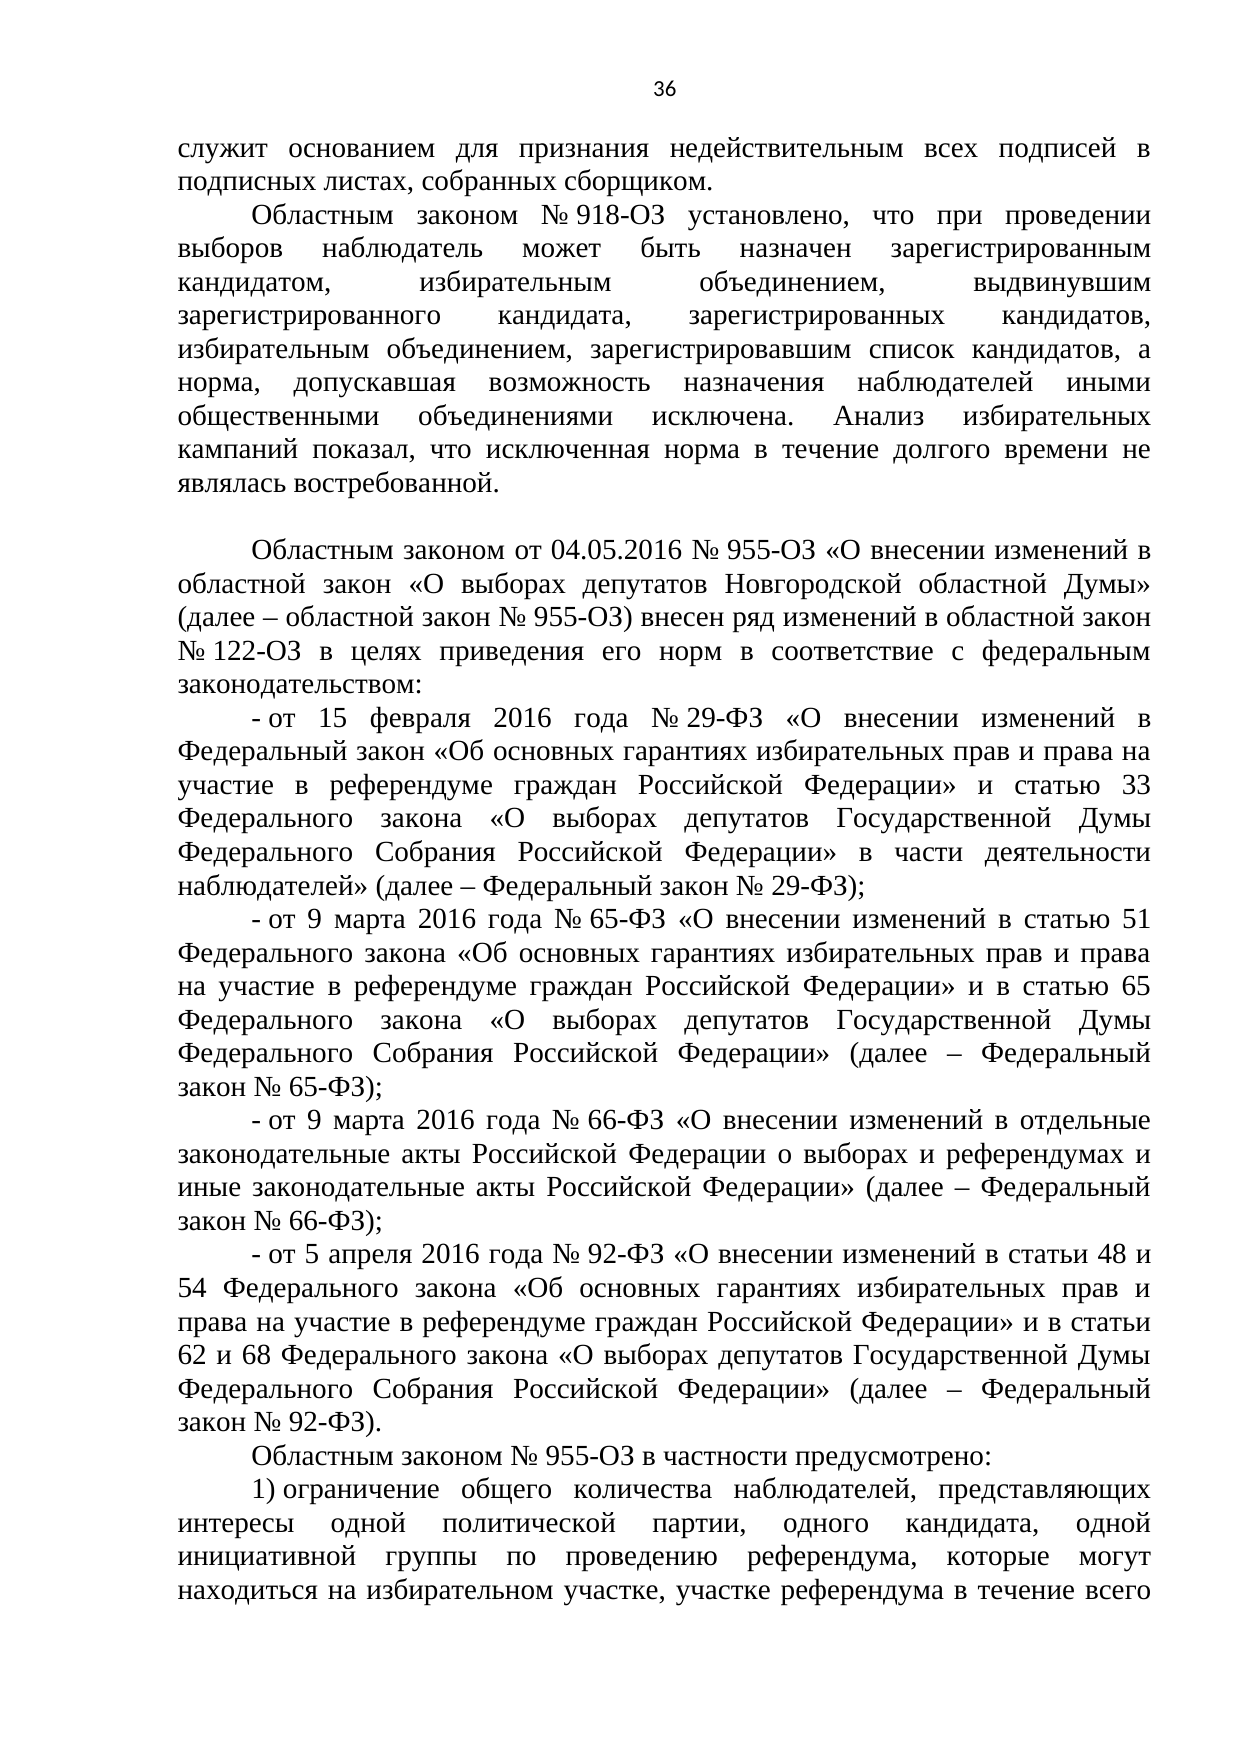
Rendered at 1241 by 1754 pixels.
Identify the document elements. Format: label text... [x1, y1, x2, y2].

text Областным законом № 918-ОЗ установлено, что при проведении выборов наблюдатель может быть назначен зарегистрированным кандидатом, избирательным объединением, выдвинувшим зарегистрированного кандидата, зарегистрированных кандидатов, избирательным объединением, зарегистрировавшим список кандидатов, а норма, допускавшая возможность назначения наблюдателей иными общественными объединениями исключена. Анализ избирательных кампаний показал, что исключенная норма в течение долгого времени не являлась востребованной. [177, 197, 1152, 499]
text - от 9 марта 2016 года № 65-ФЗ «О внесении изменений в статью 51 Федерального закона «Об основных гарантиях избирательных прав и права на участие в референдуме граждан Российской Федерации» и в статью 65 Федерального закона «О выборах депутатов Государственной Думы Федерального Собрания Российской Федерации» (далее – Федеральный закон № 65-ФЗ); [177, 901, 1152, 1102]
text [177, 130, 1152, 197]
text Областным законом № 955-ОЗ в частности предусмотрено: [177, 1438, 1137, 1471]
text - от 9 марта 2016 года № 66-ФЗ «О внесении изменений в отдельные законодательные акты Российской Федерации о выборах и референдумах и иные законодательные акты Российской Федерации» (далее – Федеральный закон № 66-ФЗ); [177, 1102, 1152, 1237]
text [177, 1471, 1152, 1606]
text - от 5 апреля 2016 года № 92-ФЗ «О внесении изменений в статьи 48 и 54 Федерального закона «Об основных гарантиях избирательных прав и права на участие в референдуме граждан Российской Федерации» и в статьи 62 и 68 Федерального закона «О выборах депутатов Государственной Думы Федерального Собрания Российской Федерации» (далее – Федеральный закон № 92-ФЗ). [177, 1237, 1152, 1438]
text - от 15 февраля 2016 года № 29-ФЗ «О внесении изменений в Федеральный закон «Об основных гарантиях избирательных прав и права на участие в референдуме граждан Российской Федерации» и статью 33 Федерального закона «О выборах депутатов Государственной Думы Федерального Собрания Российской Федерации» в части деятельности наблюдателей» (далее – Федеральный закон № 29-ФЗ); [177, 700, 1152, 901]
text Областным законом от 04.05.2016 № 955-ОЗ «О внесении изменений в областной закон «О выборах депутатов Новгородской областной Думы» (далее – областной закон № 955-ОЗ) внесен ряд изменений в областной закон № 122-ОЗ в целях приведения его норм в соответствие с федеральным законодательством: [177, 532, 1152, 700]
